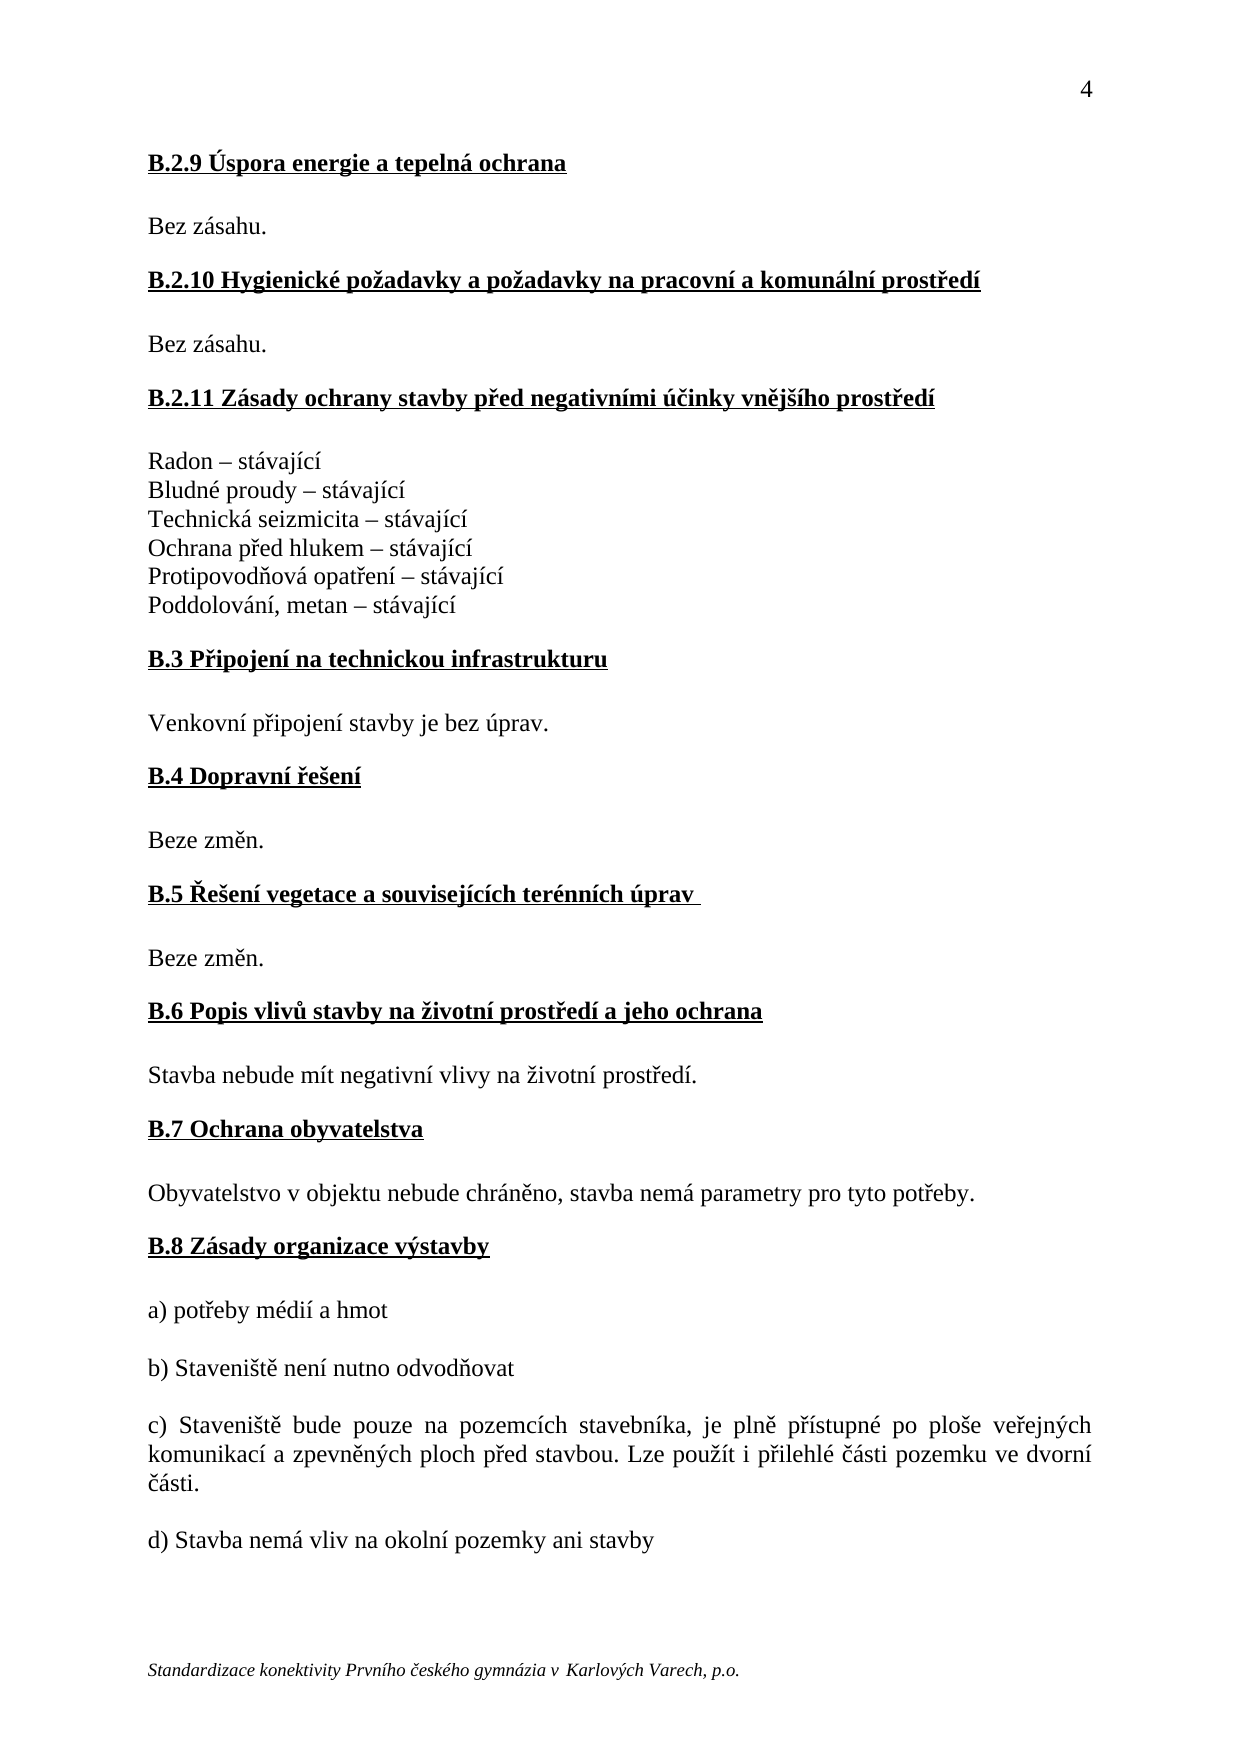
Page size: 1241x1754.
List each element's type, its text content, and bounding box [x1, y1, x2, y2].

text Technická seizmicita – stávající [148, 504, 1093, 533]
subtitle B.6 Popis vlivů stavby na životní prostředí a jeho ochrana [148, 996, 1093, 1025]
text Bez zásahu. [148, 211, 1093, 240]
text b) Staveniště není nutno odvodňovat [148, 1353, 1093, 1381]
subtitle B.3 Připojení na technickou infrastrukturu [148, 644, 1093, 673]
subtitle B.4 Dopravní řešení [148, 761, 1093, 790]
text d) Stavba nemá vliv na okolní pozemky ani stavby [148, 1525, 1093, 1554]
text Venkovní připojení stavby je bez úprav. [148, 708, 1093, 736]
subtitle B.8 Zásady organizace výstavby [148, 1231, 1093, 1260]
text c) Staveniště bude pouze na pozemcích stavebníka, je plně přístupné po ploše veřejných komunikací a zpevněných ploch před stavbou. Lze použít i přilehlé části pozemku ve dvorní části. [148, 1410, 1093, 1496]
text Stavba nebude mít negativní vlivy na životní prostředí. [148, 1060, 1093, 1089]
text Poddolování, metan – stávající [148, 590, 1093, 619]
text a) potřeby médií a hmot [148, 1295, 1093, 1324]
text Beze změn. [148, 825, 1093, 854]
text Protipovodňová opatření – stávající [148, 561, 1093, 590]
subtitle B.7 Ochrana obyvatelstva [148, 1114, 1093, 1143]
subtitle B.2.10 Hygienické požadavky a požadavky na pracovní a komunální prostředí [148, 265, 1093, 294]
text Bludné proudy – stávající [148, 475, 1093, 504]
text Ochrana před hlukem – stávající [148, 533, 1093, 561]
text Beze změn. [148, 943, 1093, 971]
text Bez zásahu. [148, 329, 1093, 358]
text Radon – stávající [148, 446, 1093, 475]
subtitle B.2.11 Zásady ochrany stavby před negativními účinky vnějšího prostředí [148, 383, 1093, 411]
subtitle B.5 Řešení vegetace a souvisejících terénních úprav [148, 879, 1093, 908]
text Obyvatelstvo v objektu nebude chráněno, stavba nemá parametry pro tyto potřeby. [148, 1178, 1093, 1206]
subtitle B.2.9 Úspora energie a tepelná ochrana [148, 148, 1093, 176]
